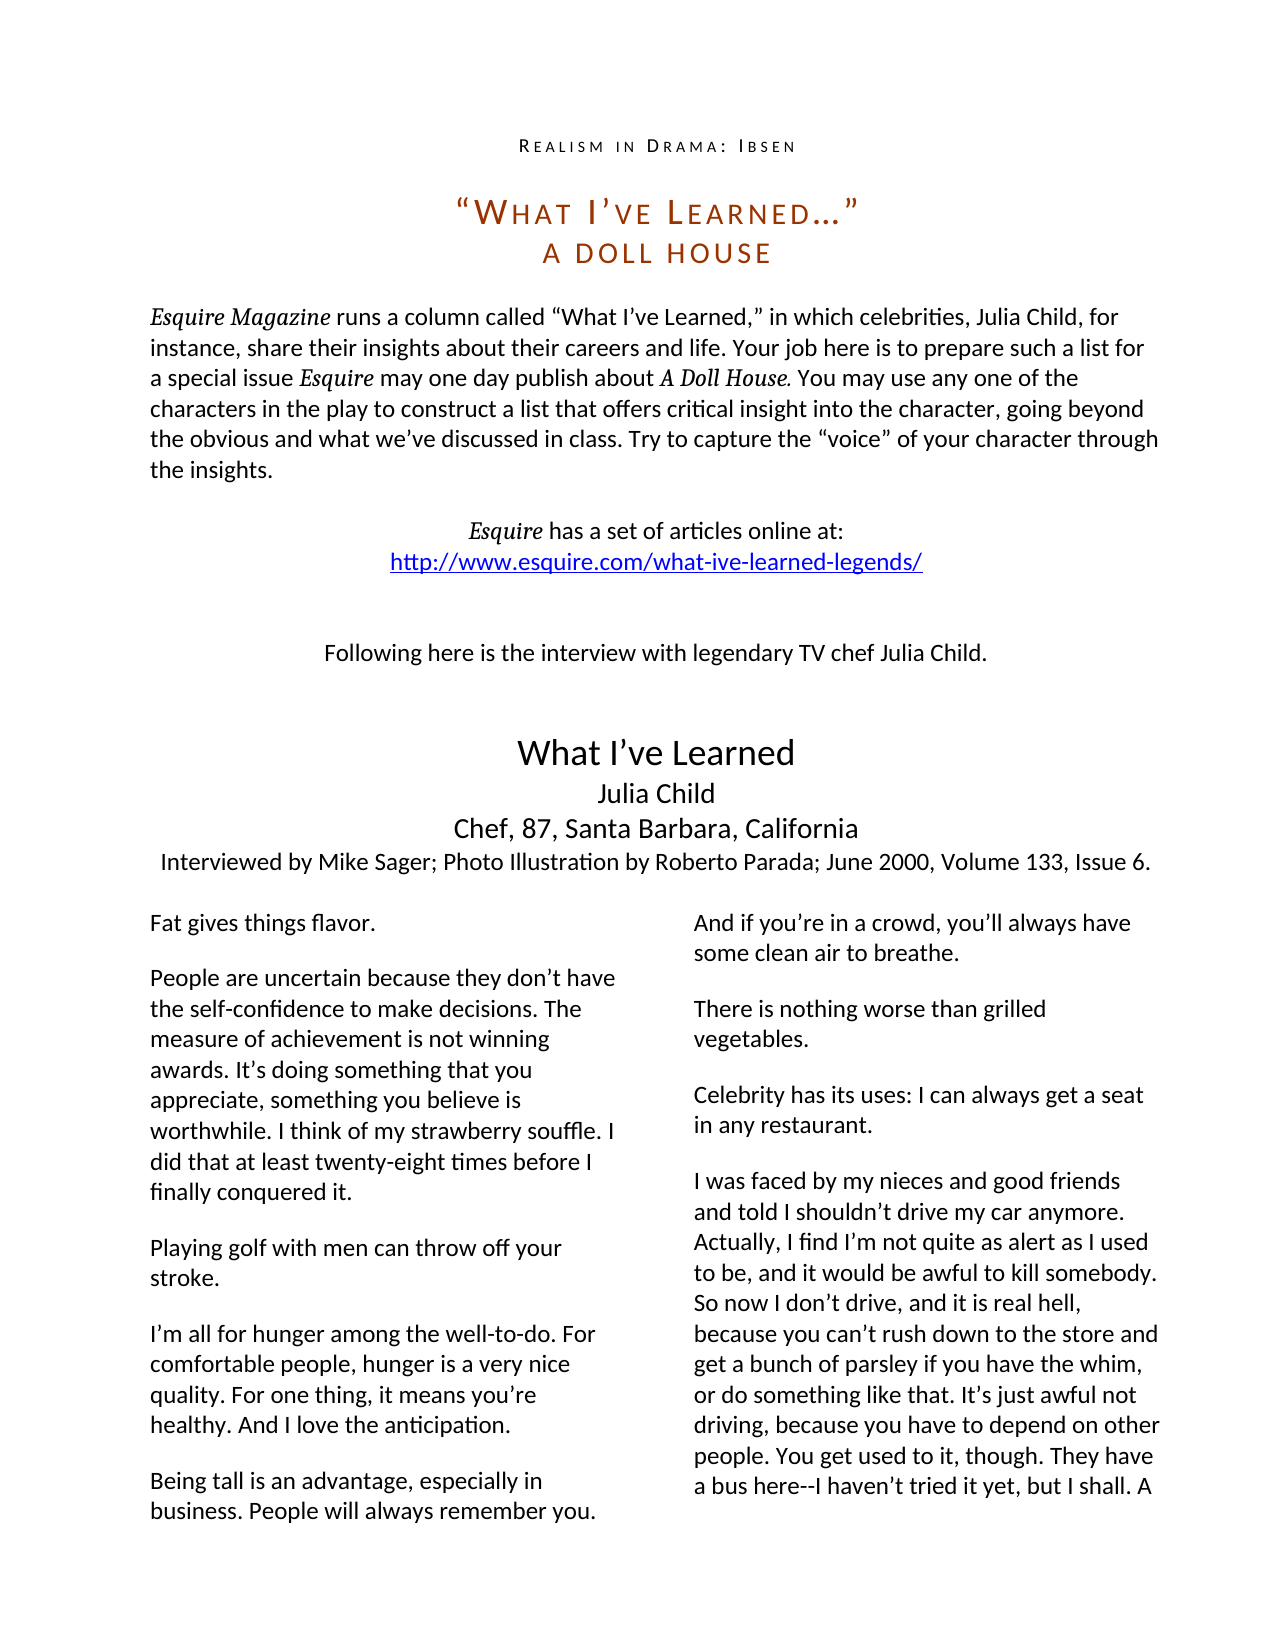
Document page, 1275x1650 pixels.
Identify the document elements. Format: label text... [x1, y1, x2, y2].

text Playing golf with men can throw off your stroke. [150, 1232, 619, 1293]
subtitle A DOLL HOUSE [150, 234, 1162, 271]
text Chef, 87, [150, 810, 1162, 846]
text Being tall is an advantage, especially in business. People will always remember you. And if you’re in a crowd, you’ll always have some clean air to breathe. [150, 1465, 619, 1526]
subtitle What I’ve Learned [150, 729, 1162, 775]
text There is nothing worse than grilled vegetables. [694, 993, 1162, 1054]
text Esquire has a set of articles online at: [150, 515, 1162, 546]
text Esquire Magazine runs a column called “What I’ve Learned,” in which celebrities, Julia Child, for instance, share their insights about their careers and life. Your job here is to prepare such a list for a special issue Esquire may one day publish about A Doll House. You may use any one of the characters in the play to construct a list that offers critical insight into the character, going beyond the obvious and what we’ve discussed in class. Try to capture the “voice” of your character through the insights. [150, 302, 1162, 485]
text “What I’ve Learned…” [150, 188, 1162, 234]
text Interviewed by Mike Sager; Photo Illustration by Roberto Parada; June 2000, Volume 133, Issue 6. [150, 846, 1162, 876]
text Following here is the interview with legendary TV chef Julia Child. [150, 637, 1162, 668]
text Celebrity has its uses: I can always get a seat in any restaurant. [694, 1079, 1162, 1140]
text Julia Child [150, 775, 1162, 810]
text Being tall is an advantage, especially in business. People will always remember you. And if you’re in a crowd, you’ll always have some clean air to breathe. [694, 907, 1162, 968]
text I’m all for hunger among the well-to-do. For comfortable people, hunger is a very nice quality. For one thing, it means you’re healthy. And I love the anticipation. [150, 1318, 619, 1440]
text Realism in Drama: Ibsen [150, 133, 1162, 158]
text http://www.esquire.com/what-ive-learned-legends/ [150, 546, 1162, 576]
text People are uncertain because they don’t have the self-confidence to make decisions. The measure of achievement is not winning awards. It’s doing something that you appreciate, something you believe is worthwhile. I think of my strawberry souffle. I did that at least twenty-eight times before I finally conquered it. [150, 962, 619, 1207]
text at gives things flavor. [150, 907, 619, 937]
